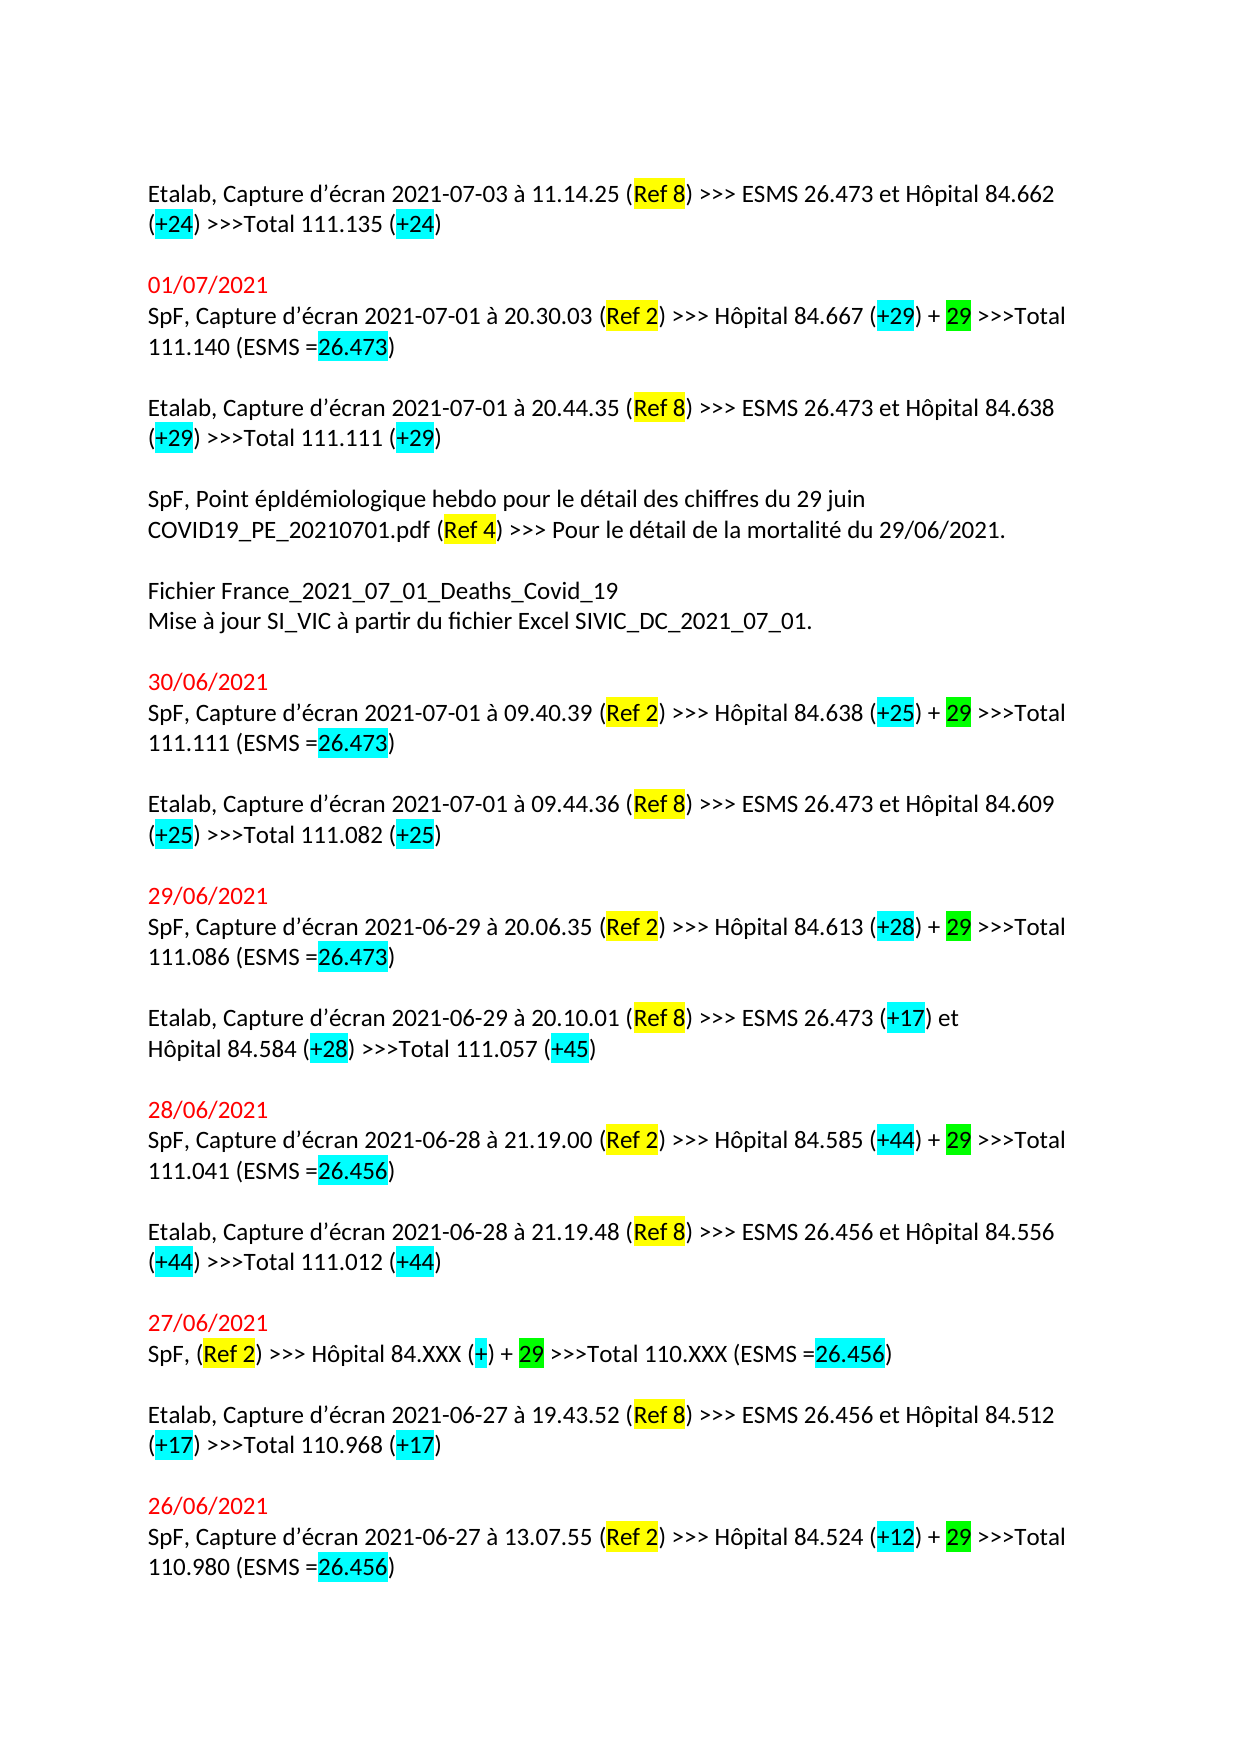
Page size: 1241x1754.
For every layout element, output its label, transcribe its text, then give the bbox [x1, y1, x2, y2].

text SpF, Capture d’écran 2021-06-28 à 21.19.00 (Ref 2) >>> Hôpital 84.585 (+44) + 29 >>>Total 111.041 (ESMS =26.456) [148, 1124, 1093, 1185]
text 30/06/2021 [148, 666, 1093, 697]
text SpF, (Ref 2) >>> Hôpital 84.XXX (+) + 29 >>>Total 110.XXX (ESMS =26.456) [544, 1338, 815, 1368]
text 01/07/2021 [148, 270, 1093, 300]
text SpF, (Ref 2) >>> Hôpital 84.XXX (+) + 29 >>>Total 110.XXX (ESMS =26.456) [255, 1338, 475, 1368]
text Etalab, Capture d’écran 2021-07-03 à 11.14.25 (Ref 8) >>> ESMS 26.473 et Hôpital 84.662 (+24) >>>Total 111.135 (+24) [148, 178, 1093, 239]
text 27/06/2021 [148, 1307, 1093, 1338]
text SpF, (Ref 2) >>> Hôpital 84.XXX (+) + 29 >>>Total 110.XXX (ESMS =26.456) [885, 1338, 1093, 1368]
text Etalab, Capture d’écran 2021-07-01 à 09.44.36 (Ref 8) >>> ESMS 26.473 et Hôpital 84.609 (+25) >>>Total 111.082 (+25) [148, 788, 1093, 849]
text Etalab, Capture d’écran 2021-06-28 à 21.19.48 (Ref 8) >>> ESMS 26.456 et Hôpital 84.556 (+44) >>>Total 111.012 (+44) [148, 1216, 1093, 1277]
text SpF, Capture d’écran 2021-07-01 à 09.40.39 (Ref 2) >>> Hôpital 84.638 (+25) + 29 >>>Total 111.111 (ESMS =26.473) [148, 697, 1093, 758]
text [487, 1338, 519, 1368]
text SpF, Capture d’écran 2021-07-01 à 20.30.03 (Ref 2) >>> Hôpital 84.667 (+29) + 29 >>>Total 111.140 (ESMS =26.473) [148, 300, 1093, 361]
text Etalab, Capture d’écran 2021-06-27 à 19.43.52 (Ref 8) >>> ESMS 26.456 et Hôpital 84.512 (+17) >>>Total 110.968 (+17) [148, 1399, 1093, 1460]
text SpF, Point épIdémiologique hebdo pour le détail des chiffres du 29 juin COVID19_PE_20210701.pdf (Ref 4) >>> Pour le détail de la mortalité du 29/06/2021. [148, 483, 1093, 544]
text Mise à jour SI_VIC à partir du fichier Excel SIVIC_DC_2021_07_01. [148, 605, 1093, 636]
text Fichier France_2021_07_01_Deaths_Covid_19 [148, 575, 1093, 605]
text 29/06/2021 [148, 880, 1093, 911]
text SpF, Capture d’écran 2021-06-27 à 13.07.55 (Ref 2) >>> Hôpital 84.524 (+12) + 29 >>>Total 110.980 (ESMS =26.456) [148, 1521, 1093, 1582]
text 26/06/2021 [148, 1491, 1093, 1521]
text 28/06/2021 [148, 1094, 1093, 1124]
text Etalab, Capture d’écran 2021-06-29 à 20.10.01 (Ref 8) >>> ESMS 26.473 (+17) et Hôpital 84.584 (+28) >>>Total 111.057 (+45) [148, 1002, 1093, 1063]
text SpF, Capture d’écran 2021-06-29 à 20.06.35 (Ref 2) >>> Hôpital 84.613 (+28) + 29 >>>Total 111.086 (ESMS =26.473) [148, 911, 1093, 972]
text Etalab, Capture d’écran 2021-07-01 à 20.44.35 (Ref 8) >>> ESMS 26.473 et Hôpital 84.638 (+29) >>>Total 111.111 (+29) [148, 392, 1093, 453]
